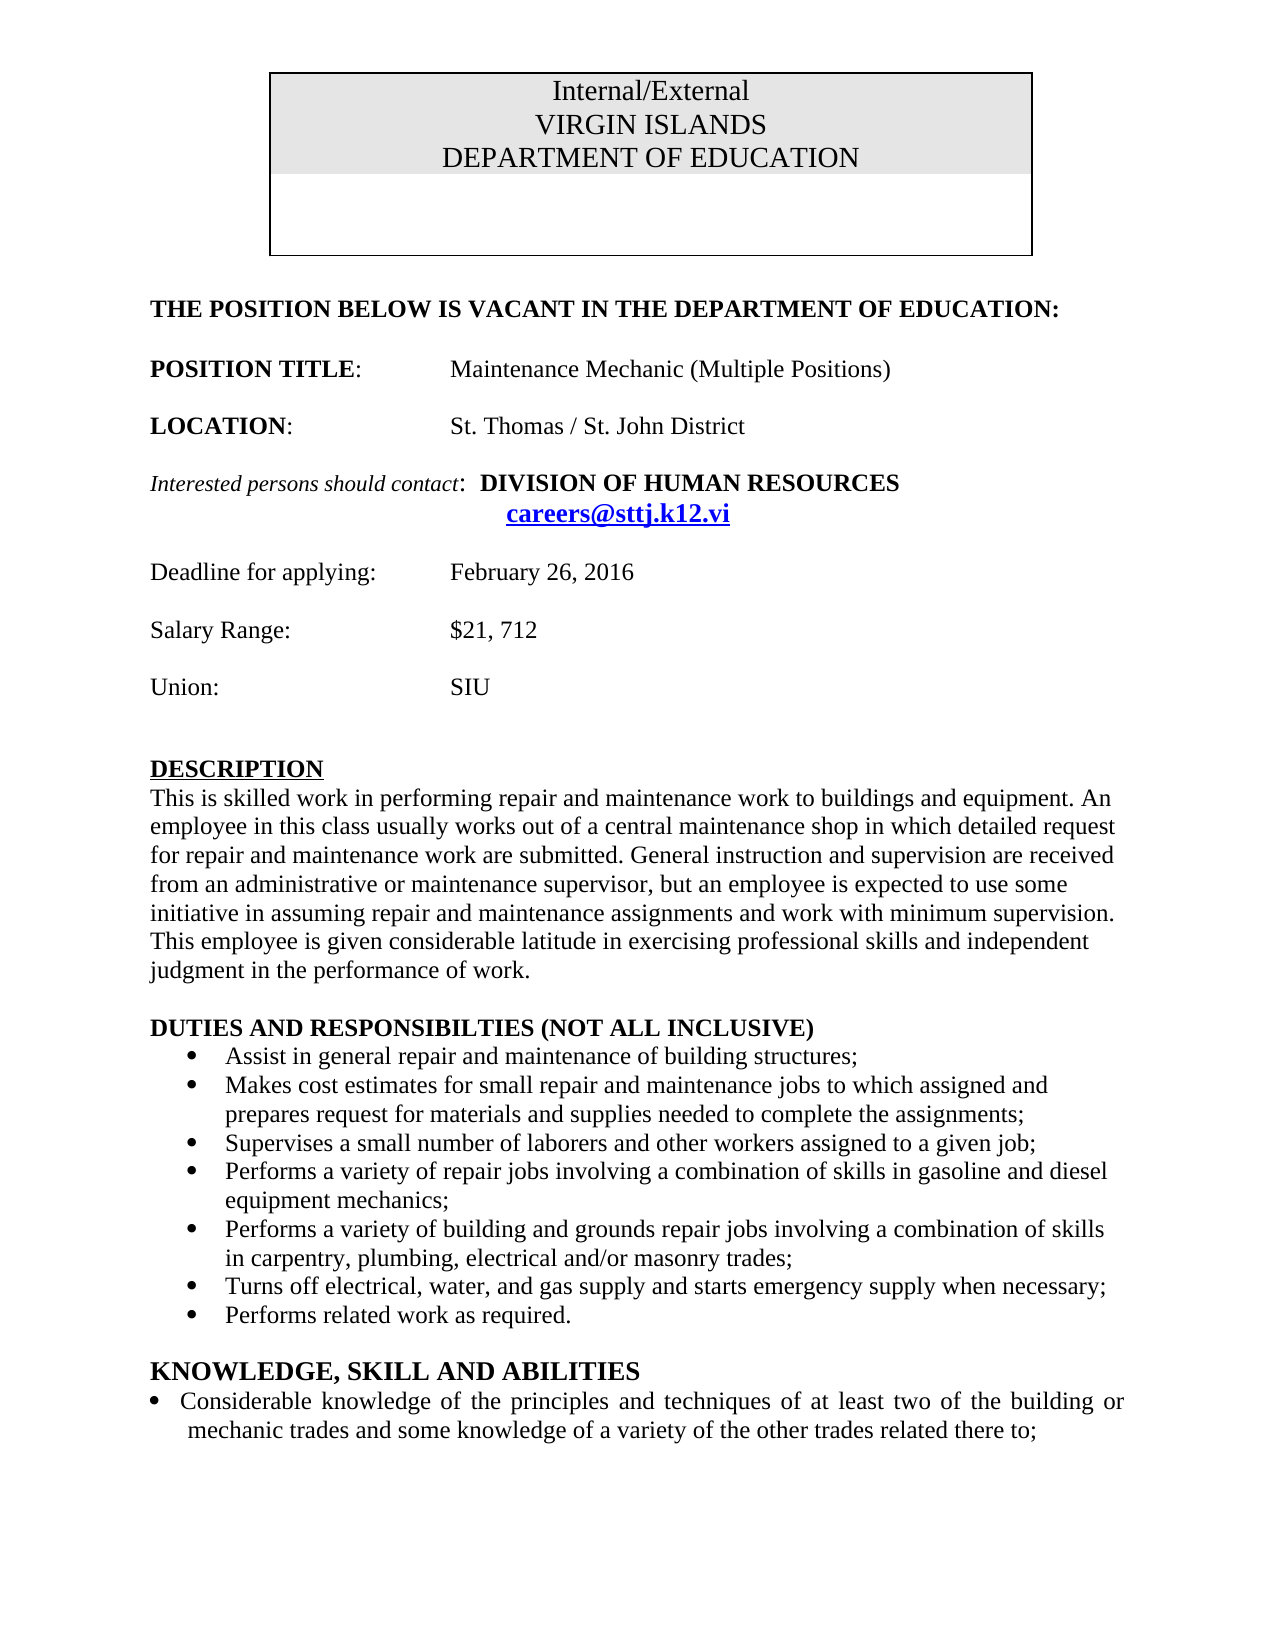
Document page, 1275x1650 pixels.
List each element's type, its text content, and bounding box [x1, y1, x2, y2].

text Salary Range: $21, 712 [150, 615, 1125, 643]
list Supervises a small number of laborers and other workers assigned to a given job; [187, 1128, 1125, 1156]
text This is skilled work in performing repair and maintenance work to buildings and equipment. An employee in this class usually works out of a central maintenance shop in which detailed request for repair and maintenance work are submitted. General instruction and supervision are received from an administrative or maintenance supervisor, but an employee is expected to use some initiative in assuming repair and maintenance assignments and work with minimum supervision. This employee is given considerable latitude in exercising professional skills and independent judgment in the performance of work. [150, 783, 1125, 984]
text DESCRIPTION [150, 754, 1125, 783]
list Makes cost estimates for small repair and maintenance jobs to which assigned and prepares request for materials and supplies needed to complete the assignments; [187, 1070, 1125, 1128]
text DUTIES AND RESPONSIBILTIES (NOT ALL INCLUSIVE) [150, 1013, 1125, 1041]
text Internal/External [271, 74, 1031, 107]
list Turns off electrical, water, and gas supply and starts emergency supply when necessary; [187, 1271, 1125, 1300]
text Interested persons should contact: DIVISION OF HUMAN RESOURCES [150, 466, 1125, 497]
list Considerable knowledge of the principles and techniques of at least two of the building or mechanic trades and some knowledge of a variety of the other trades related there to; [150, 1386, 1125, 1444]
list Assist in general repair and maintenance of building structures; [187, 1041, 1125, 1070]
text Union: SIU [150, 672, 1125, 701]
list Performs related work as required. [187, 1300, 1125, 1329]
text THE POSITION BELOW IS VACANT IN THE DEPARTMENT OF EDUCATION: [150, 294, 1125, 322]
text KNOWLEDGE, SKILL AND ABILITIES [150, 1355, 1125, 1386]
text LOCATION: St. Thomas / St. John District [150, 411, 1125, 440]
text VIRGIN ISLANDS [271, 107, 1031, 141]
text DEPARTMENT OF EDUCATION [271, 141, 1031, 174]
text careers@sttj.k12.vi [150, 497, 1125, 528]
list Performs a variety of repair jobs involving a combination of skills in gasoline and diesel equipment mechanics; [187, 1156, 1125, 1214]
text Deadline for applying: February 26, 2016 [150, 557, 1125, 586]
text POSITION TITLE: Maintenance Mechanic (Multiple Positions) [150, 354, 1125, 382]
list Performs a variety of building and grounds repair jobs involving a combination of skills in carpentry, plumbing, electrical and/or masonry trades; [187, 1214, 1125, 1271]
